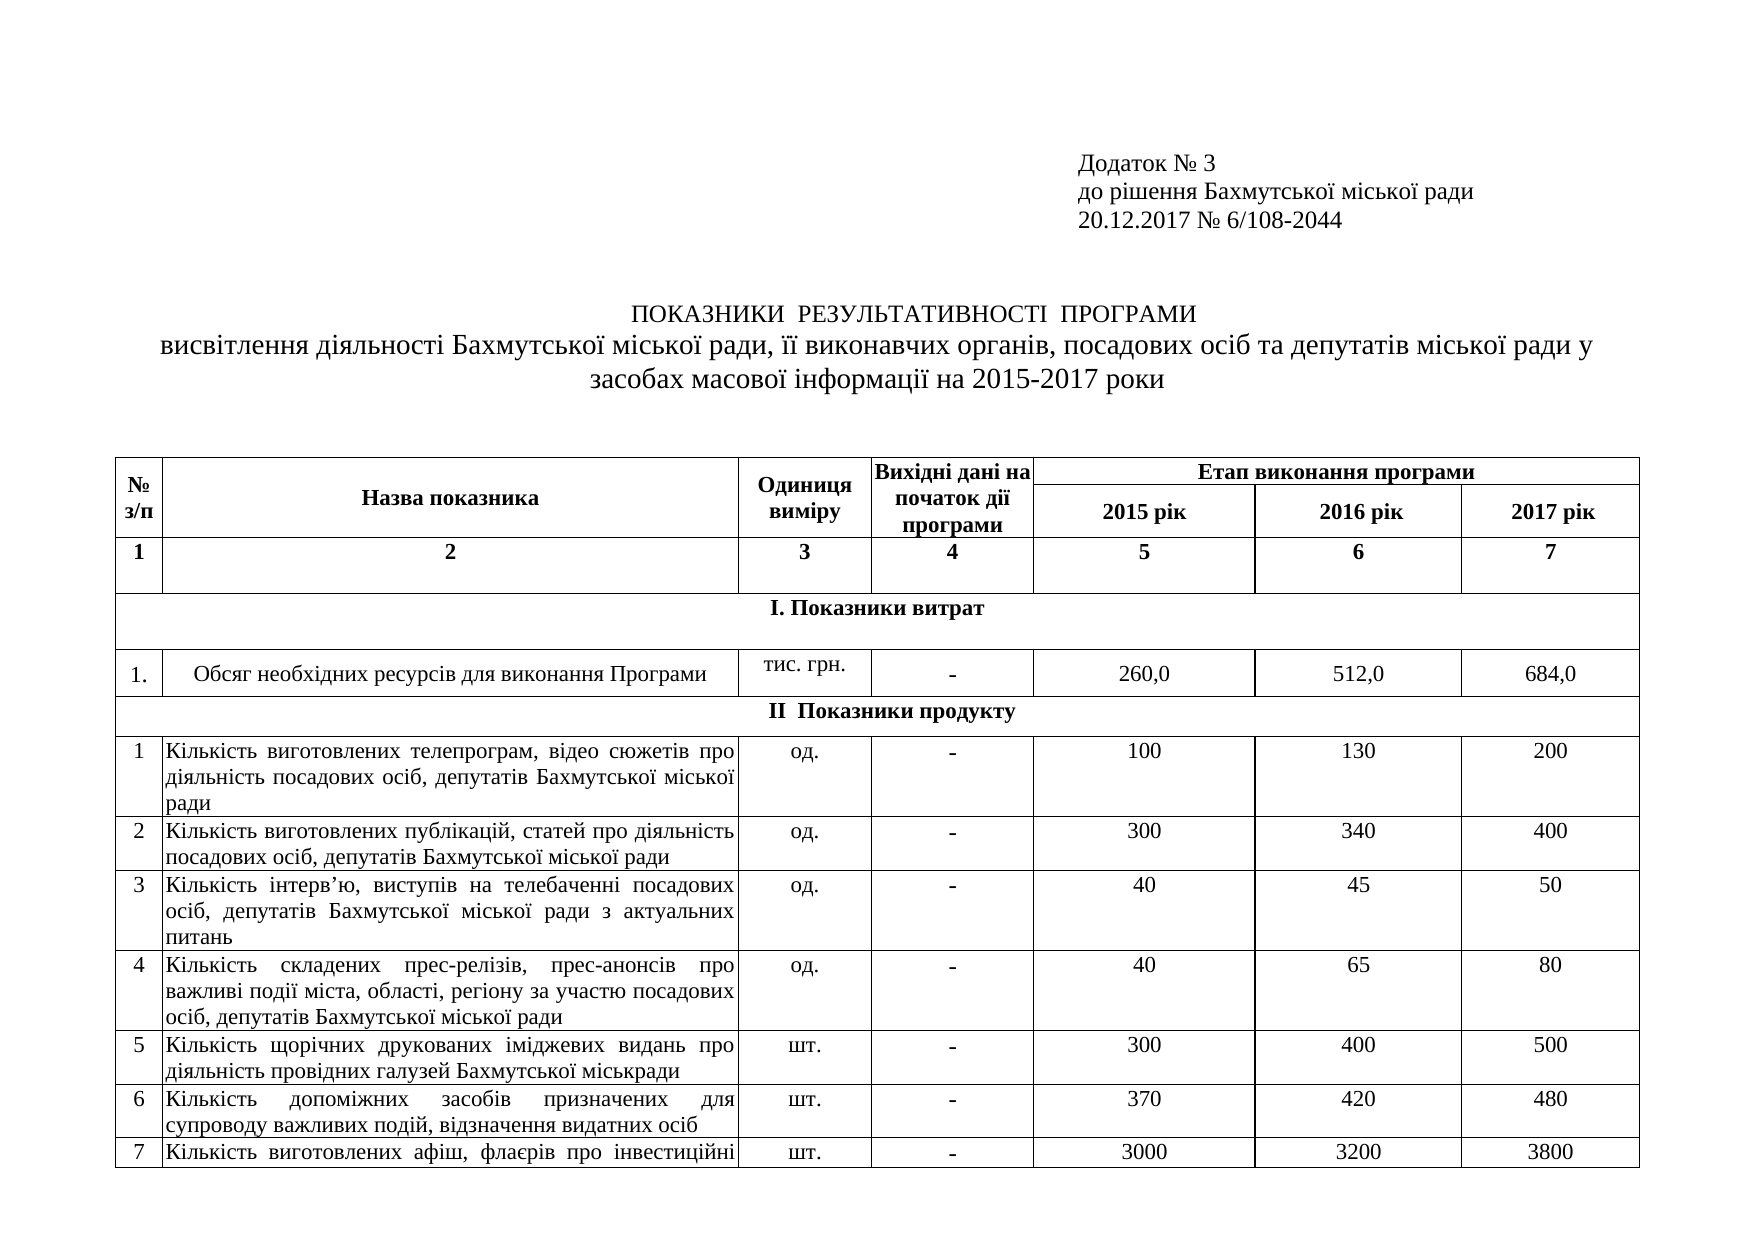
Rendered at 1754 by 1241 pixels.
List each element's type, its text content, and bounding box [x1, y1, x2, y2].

table_cell 400 [1256, 1031, 1461, 1083]
table_cell ІІ Показники продукту [116, 697, 1639, 736]
table_cell 2 [163, 538, 738, 593]
table_cell 512,0 [1256, 650, 1461, 696]
table_cell 2015 рік [1034, 485, 1254, 537]
table_cell - [872, 951, 1033, 1030]
table_cell шт. [739, 1031, 871, 1083]
table_cell 684,0 [1462, 650, 1639, 696]
table_cell Кількість виготовлених публікацій, статей про діяльність посадових осіб, депутатів Бахмутської міської ради [163, 817, 738, 869]
table_cell 65 [1256, 951, 1461, 1030]
table_cell Обсяг необхідних ресурсів для виконання Програми [163, 650, 738, 696]
table_header Назва показника [163, 458, 738, 537]
table_cell 3 [739, 538, 871, 593]
table_cell 5 [116, 1031, 162, 1083]
table_cell 2017 рік [1462, 485, 1639, 537]
table_cell 400 [1462, 817, 1639, 869]
table_cell - [872, 1031, 1033, 1083]
table_cell 6 [1256, 538, 1461, 593]
table_cell Кількість складених прес-релізів, прес-анонсів про важливі події міста, області, регіону за участю посадових осіб, депутатів Бахмутської міської ради [163, 951, 738, 1030]
table_cell 6 [116, 1085, 162, 1137]
table_cell Кількість інтерв’ю, виступів на телебаченні посадових осіб, депутатів Бахмутської міської ради з актуальних питань [163, 871, 738, 950]
table_cell Кількість виготовлених телепрограм, відео сюжетів про діяльність посадових осіб, депутатів Бахмутської міської ради [163, 737, 738, 816]
table_cell - [872, 1138, 1033, 1167]
table_cell 1 [116, 737, 162, 816]
table_cell - [872, 737, 1033, 816]
text 20.12.2017 № 6/108-2044 [1078, 205, 1683, 234]
table_cell 2 [116, 817, 162, 869]
table_cell 4 [872, 538, 1033, 593]
table_header Одиниця виміру [739, 458, 871, 537]
table_cell Кількість щорічних друкованих іміджевих видань про діяльність провідних галузей Бахмутської міськради [163, 1031, 738, 1083]
table_cell од. [739, 737, 871, 816]
table_cell 50 [1462, 871, 1639, 950]
table_header Вихідні дані на початок дії програми [872, 458, 1033, 537]
text Додаток № 3 [1078, 148, 1683, 176]
table_cell 2016 рік [1256, 485, 1461, 537]
table_cell 370 [1034, 1085, 1254, 1137]
table_header Етап виконання програми [1034, 458, 1639, 484]
table_cell 500 [1462, 1031, 1639, 1083]
text до рішення Бахмутської міської ради [1078, 176, 1683, 205]
table_cell 45 [1256, 871, 1461, 950]
table_cell од. [739, 951, 871, 1030]
table_cell 7 [116, 1138, 162, 1167]
table_cell 420 [1256, 1085, 1461, 1137]
table_cell 300 [1034, 817, 1254, 869]
table_cell шт. [739, 1085, 871, 1137]
table_cell - [872, 871, 1033, 950]
table_cell 40 [1034, 871, 1254, 950]
table_cell Кількість допоміжних засобів призначених для супроводу важливих подій, відзначення видатних осіб [163, 1085, 738, 1137]
table_cell шт. [739, 1138, 871, 1167]
table_cell - [872, 650, 1033, 696]
table_cell 40 [1034, 951, 1254, 1030]
table_cell - [872, 1085, 1033, 1137]
table_cell 100 [1034, 737, 1254, 816]
table_cell тис. грн. [739, 650, 871, 696]
table_cell 80 [1462, 951, 1639, 1030]
table_cell од. [739, 817, 871, 869]
table_cell 7 [1462, 538, 1639, 593]
table_cell 130 [1256, 737, 1461, 816]
text ПОКАЗНИКИ РЕЗУЛЬТАТИВНОСТІ ПРОГРАМИ [118, 299, 1636, 327]
table_cell 1 [116, 538, 162, 593]
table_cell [163, 1138, 738, 1167]
table_cell 3800 [1462, 1138, 1639, 1167]
table_cell 4 [116, 951, 162, 1030]
table_cell 340 [1256, 817, 1461, 869]
table_cell 3000 [1034, 1138, 1254, 1167]
table_cell 3200 [1256, 1138, 1461, 1167]
table_cell 1. [116, 650, 162, 696]
table_cell од. [739, 871, 871, 950]
table_cell 300 [1034, 1031, 1254, 1083]
table_cell 260,0 [1034, 650, 1254, 696]
table_cell І. Показники витрат [116, 594, 1639, 649]
table_header № з/п [116, 458, 162, 537]
table_cell 480 [1462, 1085, 1639, 1137]
table_cell - [872, 817, 1033, 869]
table_cell 3 [116, 871, 162, 950]
table_cell 5 [1034, 538, 1254, 593]
table_cell 200 [1462, 737, 1639, 816]
text висвітлення діяльності Бахмутської міської ради, її виконавчих органів, посадових осіб та депутатів міської ради у засобах масової інформації на 2015-2017 роки [118, 327, 1636, 394]
